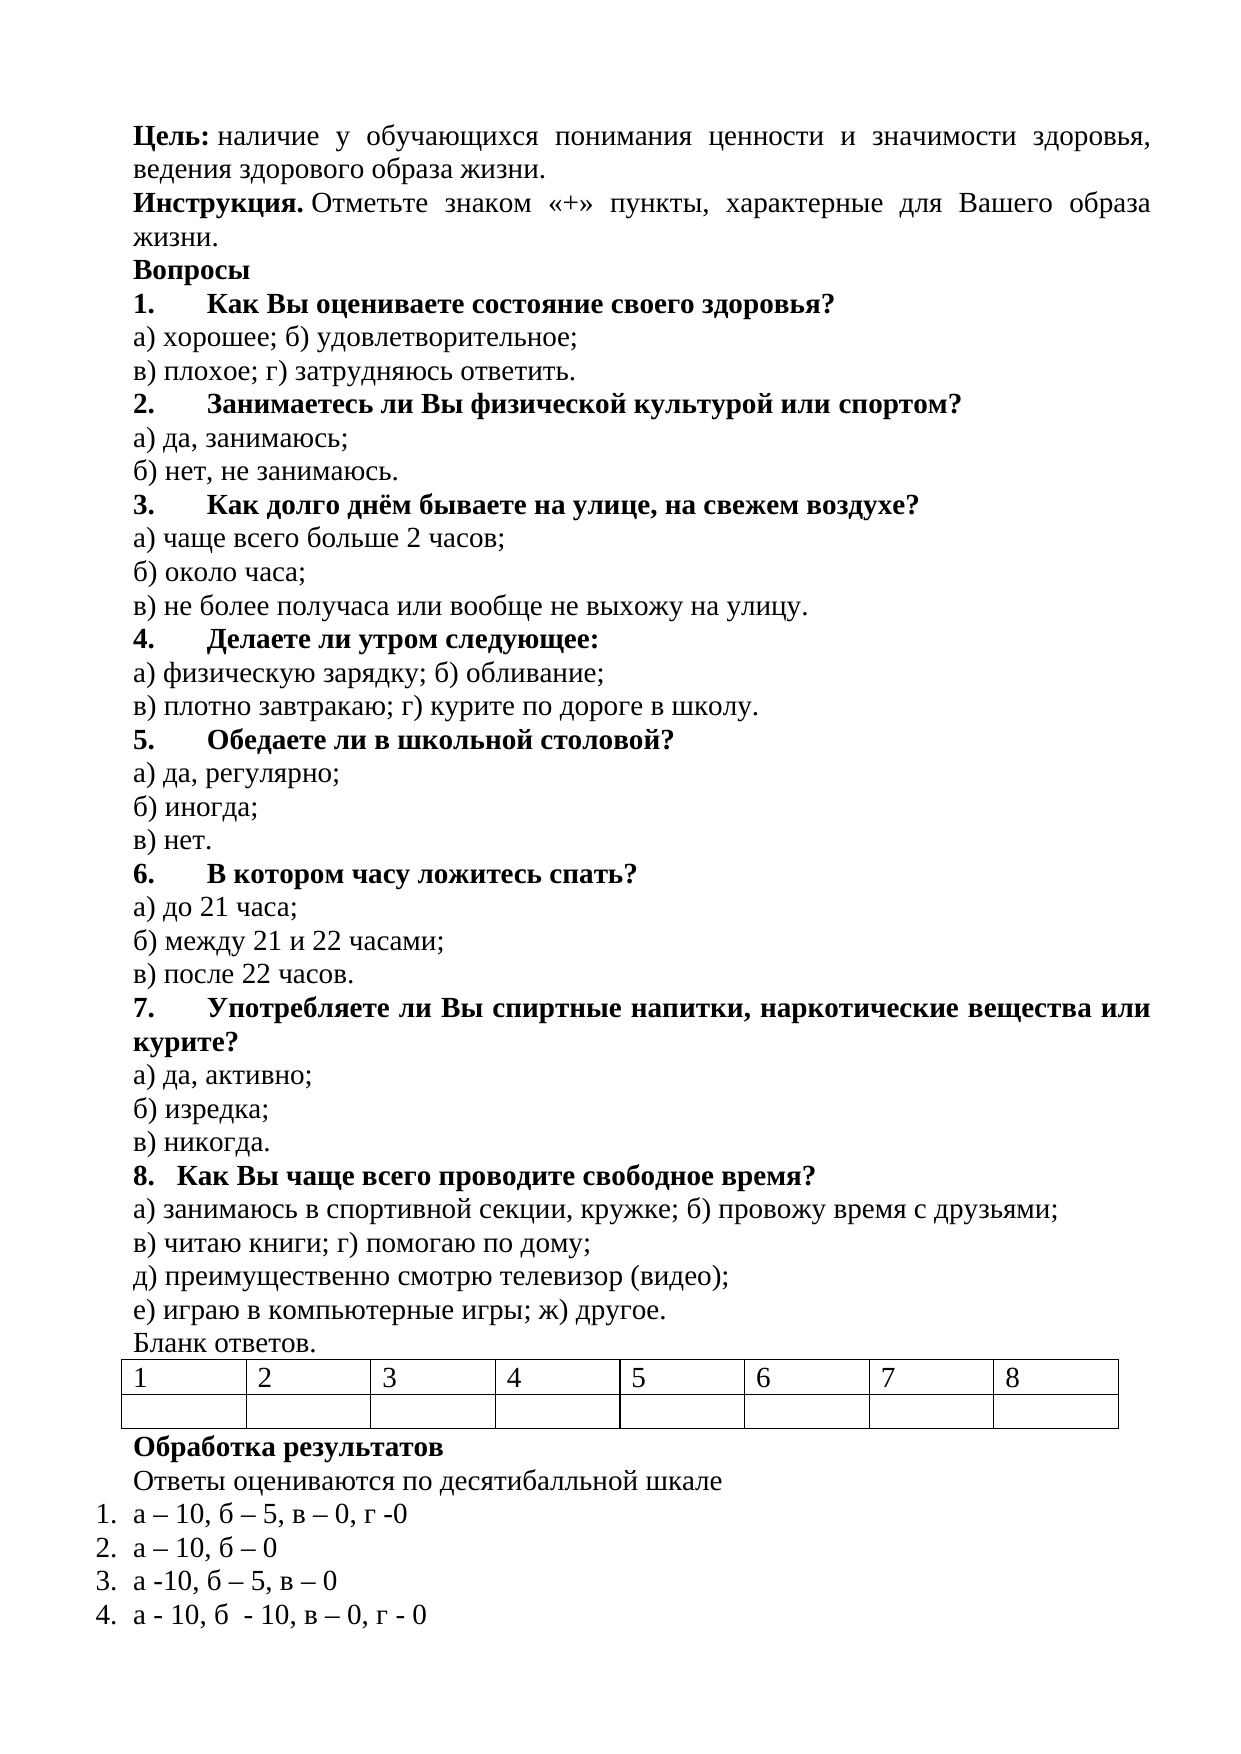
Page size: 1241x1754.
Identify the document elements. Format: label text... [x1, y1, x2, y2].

table_cell [994, 1395, 1118, 1428]
table_cell [621, 1395, 744, 1428]
list В котором часу ложитесь спать? [133, 856, 1152, 889]
text в) плохое; г) затрудняюсь ответить. [133, 353, 1152, 386]
text д) преимущественно смотрю телевизор (видео); [133, 1258, 1152, 1292]
table_header 1 [122, 1360, 246, 1394]
list Употребляете ли Вы спиртные напитки, наркотические вещества или курите? [133, 990, 1152, 1057]
table_header 7 [870, 1360, 993, 1394]
text Вопросы [133, 252, 1152, 286]
text в) после 22 часов. [133, 957, 1152, 990]
text е) играю в компьютерные игры; ж) другое. [133, 1292, 1152, 1326]
text а) да, занимаюсь; [133, 420, 1152, 453]
table_cell [745, 1395, 869, 1428]
list а – 10, б – 5, в – 0, г -0 [95, 1496, 1152, 1530]
text Ответы оцениваются по десятибалльной шкале [133, 1463, 1152, 1496]
table_cell [122, 1395, 246, 1428]
list Как Вы оцениваете состояние своего здоровья? [133, 286, 1152, 319]
list Как долго днём бываете на улице, на свежем воздухе? [133, 487, 1152, 521]
text б) изредка; [133, 1091, 1152, 1124]
list а - 10, б - 10, в – 0, г - 0 [95, 1597, 1152, 1631]
text 8. Как Вы чаще всего проводите свободное время? [133, 1158, 1152, 1191]
table_header 6 [745, 1360, 869, 1394]
text а) физическую зарядку; б) обливание; [133, 655, 1152, 688]
table_header 5 [621, 1360, 744, 1394]
table_cell [870, 1395, 993, 1428]
list Обедаете ли в школьной столовой? [133, 722, 1152, 755]
text а) до 21 часа; [133, 889, 1152, 923]
text Бланк ответов. [133, 1326, 1152, 1359]
text в) плотно завтракаю; г) курите по дороге в школу. [133, 688, 1152, 722]
list а – 10, б – 0 [95, 1530, 1152, 1563]
list Делаете ли утром следующее: [133, 621, 1152, 655]
text б) около часа; [133, 554, 1152, 588]
text Обработка результатов [133, 1429, 1152, 1463]
list а -10, б – 5, в – 0 [95, 1563, 1152, 1597]
table_cell [371, 1395, 495, 1428]
table_header 3 [371, 1360, 495, 1394]
text б) иногда; [133, 789, 1152, 822]
text а) да, активно; [133, 1057, 1152, 1091]
list Занимаетесь ли Вы физической культурой или спортом? [133, 386, 1152, 420]
text б) нет, не занимаюсь. [133, 453, 1152, 487]
text а) чаще всего больше 2 часов; [133, 521, 1152, 554]
table_header 8 [994, 1360, 1118, 1394]
text Цель: наличие у обучающихся понимания ценности и значимости здоровья, ведения здорового образа жизни. [133, 118, 1152, 185]
table_header 2 [247, 1360, 370, 1394]
text в) никогда. [133, 1124, 1152, 1158]
table_header 4 [496, 1360, 619, 1394]
table_cell [496, 1395, 619, 1428]
text Инструкция. Отметьте знаком «+» пункты, характерные для Вашего образа жизни. [133, 185, 1152, 252]
text б) между 21 и 22 часами; [133, 923, 1152, 957]
text а) хорошее; б) удовлетворительное; [133, 319, 1152, 353]
text а) да, регулярно; [133, 755, 1152, 789]
text в) не более получаса или вообще не выхожу на улицу. [133, 588, 1152, 621]
table_cell [247, 1395, 370, 1428]
text в) читаю книги; г) помогаю по дому; [133, 1225, 1152, 1258]
text в) нет. [133, 822, 1152, 856]
text а) занимаюсь в спортивной секции, кружке; б) провожу время с друзьями; [133, 1191, 1152, 1225]
